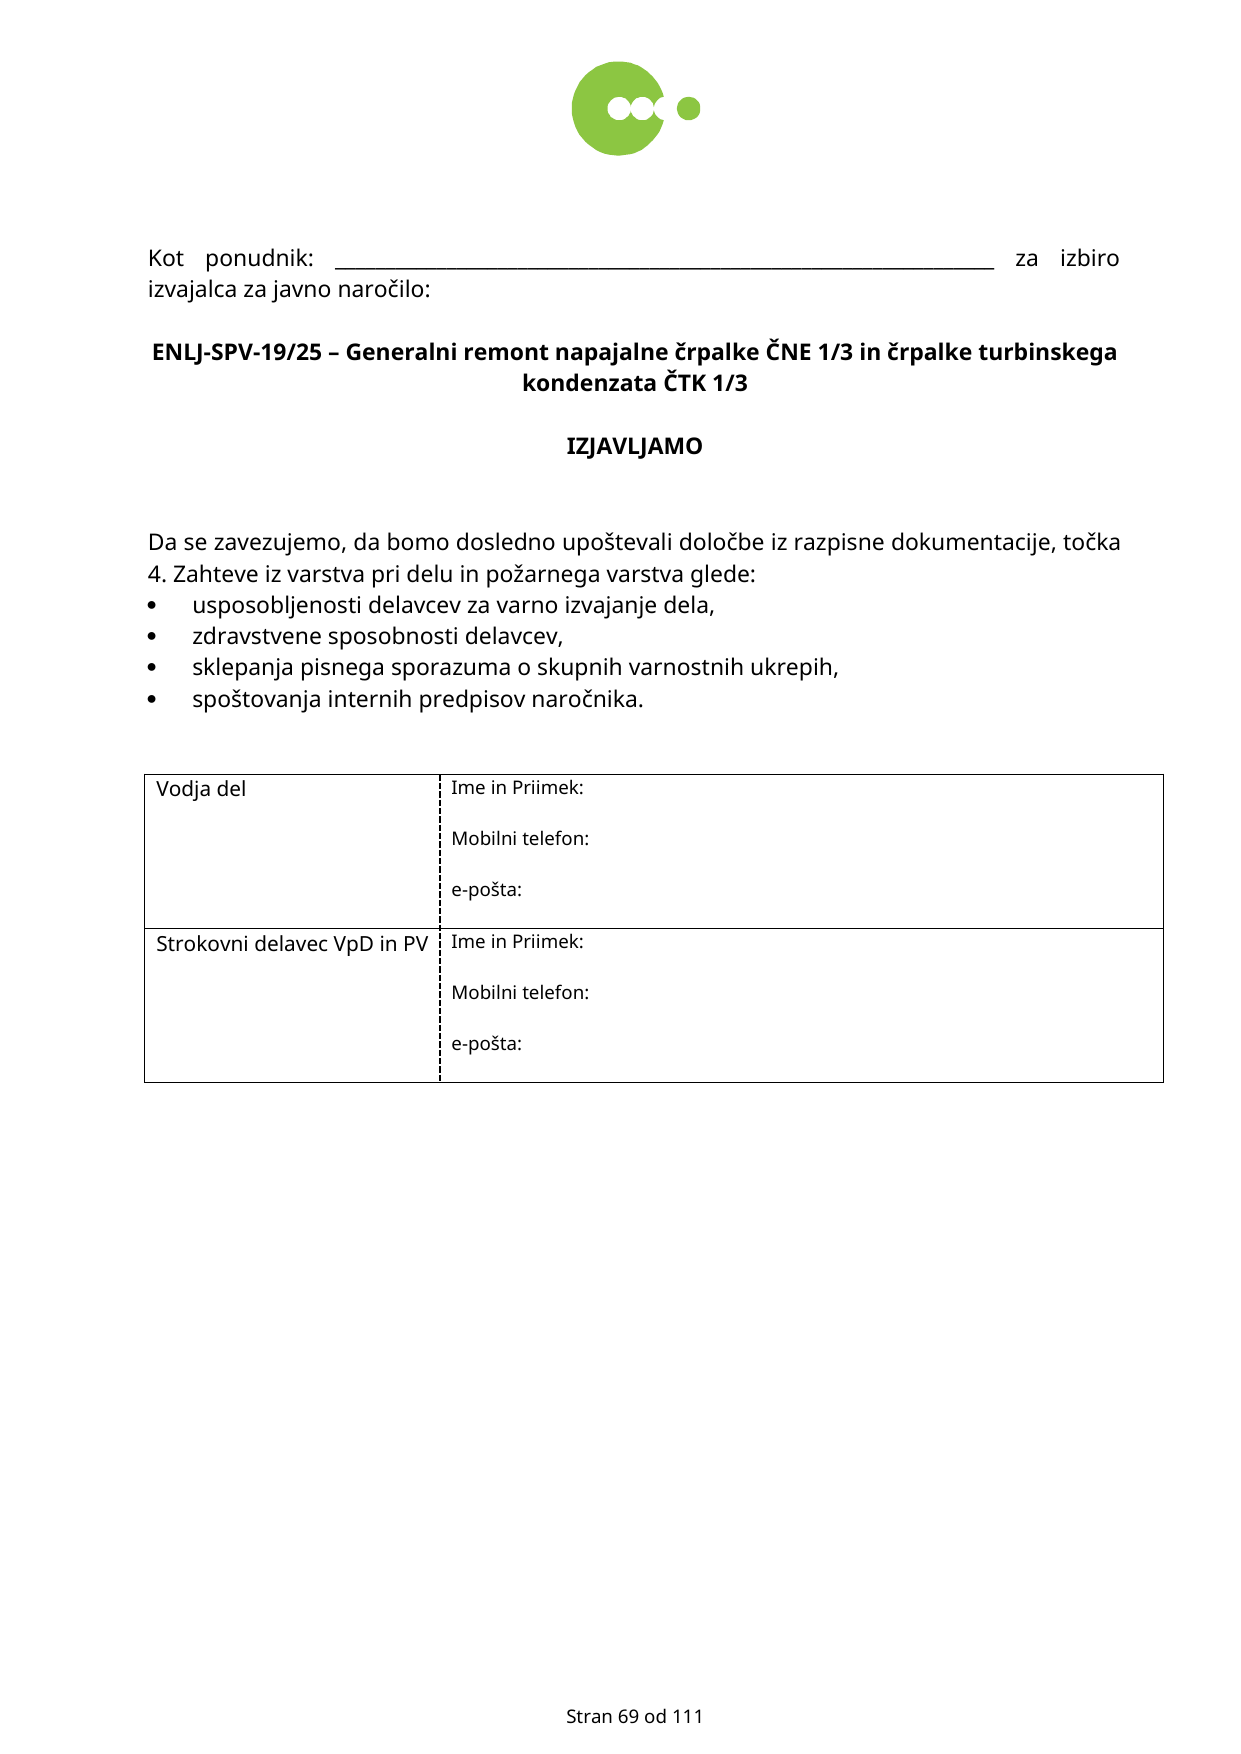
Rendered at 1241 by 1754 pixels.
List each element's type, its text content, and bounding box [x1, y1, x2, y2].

text ENLJ-SPV-19/25 – Generalni remont napajalne črpalke ČNE 1/3 in črpalke turbinskega kondenzata ČTK 1/3 [148, 336, 1122, 398]
list sklepanja pisnega sporazuma o skupnih varnostnih ukrepih, [148, 651, 1122, 682]
table_cell Ime in Priimek: Mobilni telefon: e-pošta: [440, 929, 1163, 1082]
list spoštovanja internih predpisov naročnika. [148, 682, 1122, 714]
table_header Ime in Priimek: Mobilni telefon: e-pošta: [440, 775, 1163, 928]
text Kot ponudnik: _________________________________________________________________ za izbiro izvajalca za javno naročilo: [148, 242, 1122, 305]
table_cell Strokovni delavec VpD in PV [145, 929, 440, 1082]
text IZJAVLJAMO [148, 430, 1122, 461]
table_header Vodja del [145, 775, 440, 928]
list zdravstvene sposobnosti delavcev, [148, 620, 1122, 651]
text Da se zavezujemo, da bomo dosledno upoštevali določbe iz razpisne dokumentacije, točka 4. Zahteve iz varstva pri delu in požarnega varstva glede: [148, 526, 1122, 589]
list usposobljenosti delavcev za varno izvajanje dela, [148, 589, 1122, 620]
